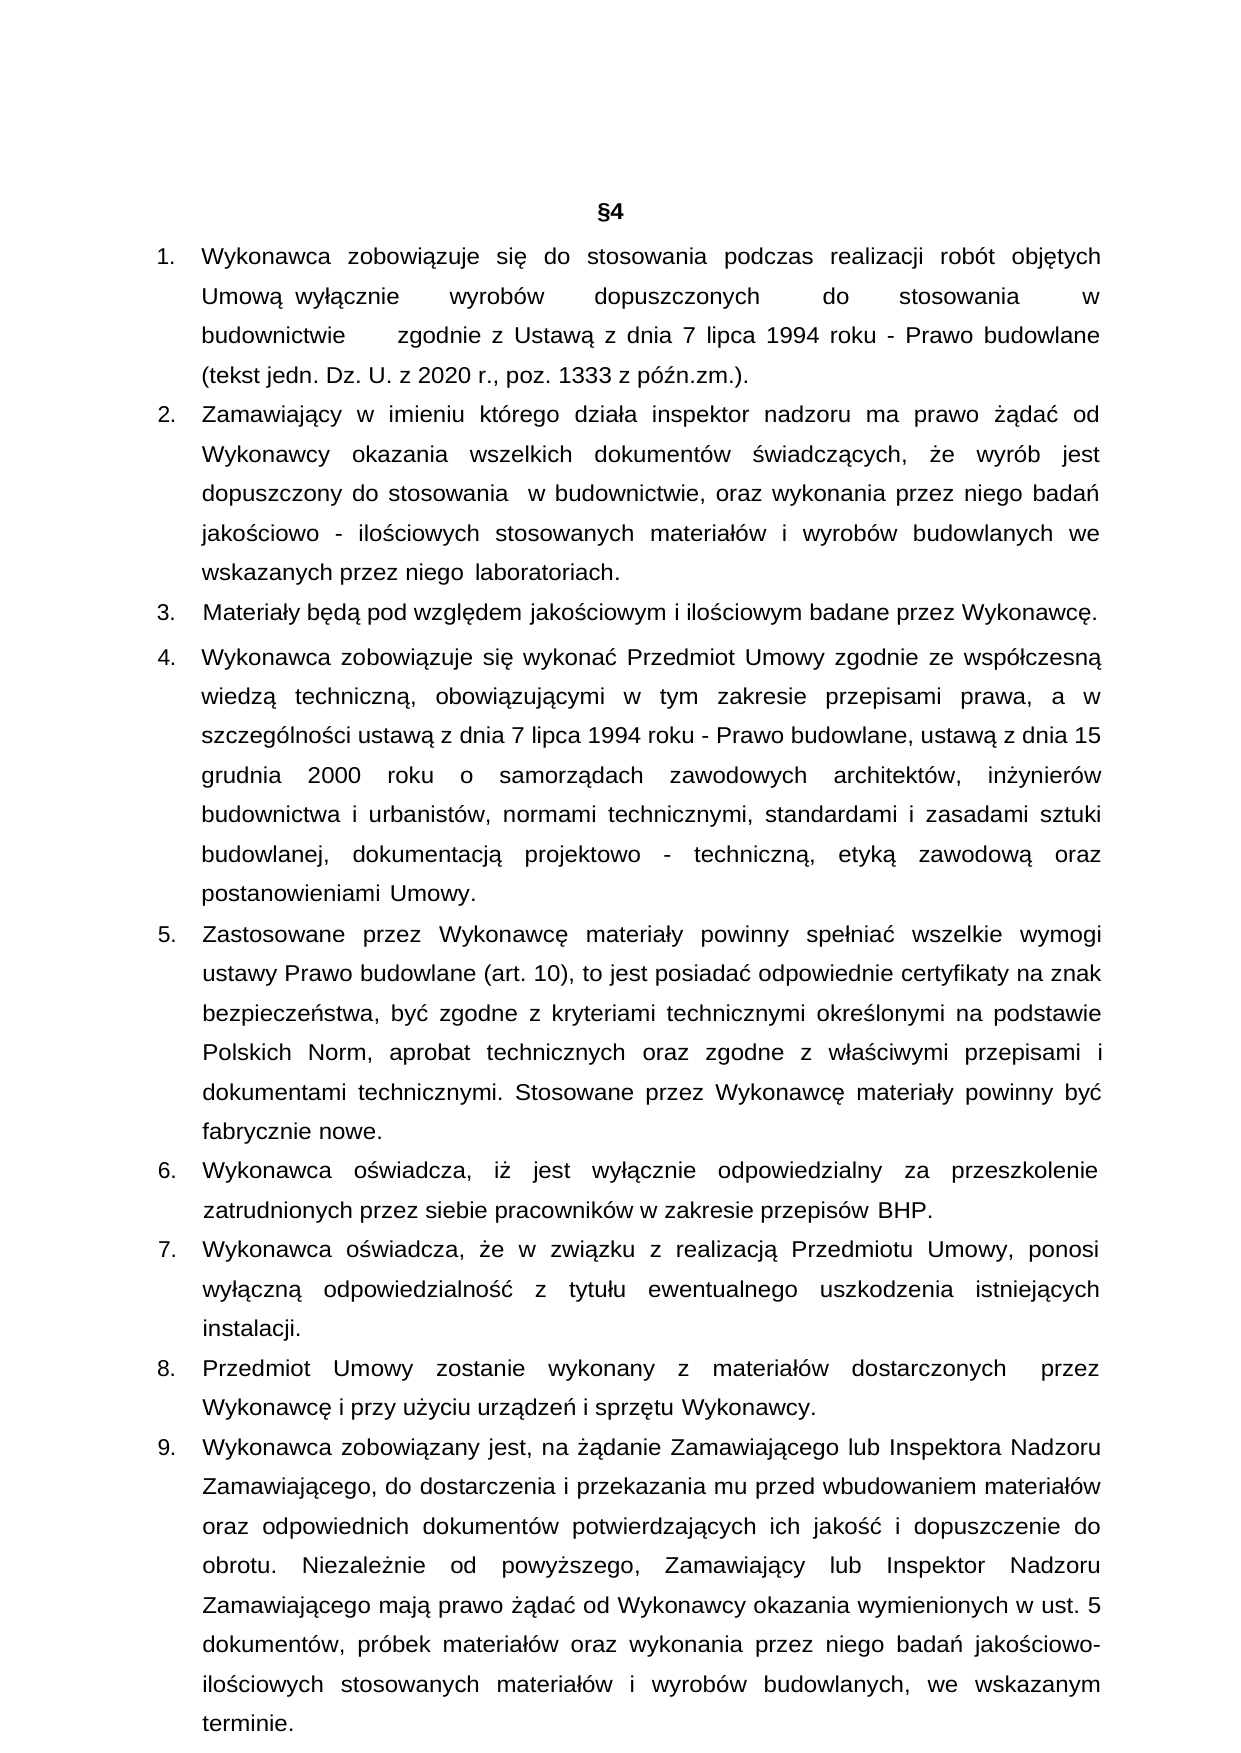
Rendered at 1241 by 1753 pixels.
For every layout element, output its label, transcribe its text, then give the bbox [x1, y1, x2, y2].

list Zastosowane przez Wykonawcę materiały powinny spełniać wszelkie wymogi ustawy Prawo budowlane (art. 10), to jest posiadać odpowiednie certyfikaty na znak bezpieczeństwa, być zgodne z kryteriami technicznymi określonymi na podstawie Polskich Norm, aprobat technicznych oraz zgodne z właściwymi przepisami i dokumentami technicznymi. Stosowane przez Wykonawcę materiały powinny być fabrycznie nowe. [158, 921, 1102, 1144]
list Wykonawca zobowiązany jest, na żądanie Zamawiającego lub Inspektora Nadzoru Zamawiającego, do dostarczenia i przekazania mu przed wbudowaniem materiałów oraz odpowiednich dokumentów potwierdzających ich jakość i dopuszczenie do obrotu. Niezależnie od powyższego, Zamawiający lub Inspektor Nadzoru Zamawiającego mają prawo żądać od Wykonawcy okazania wymienionych w ust. 5 dokumentów, próbek materiałów oraz wykonania przez niego badań jakościowo-ilościowych stosowanych materiałów i wyrobów budowlanych, we wskazanym terminie. [157, 1434, 1102, 1737]
text §4 [449, 198, 772, 224]
list Materiały będą pod względem jakościowym i ilościowym badane przez Wykonawcę. [157, 599, 1119, 625]
list Wykonawca zobowiązuje się do stosowania podczas realizacji robót objętych Umową wyłącznie wyrobów dopuszczonych do stosowania w budownictwie zgodnie z Ustawą z dnia 7 lipca 1994 roku - Prawo budowlane (tekst jedn. Dz. U. z 2020 r., poz. 1333 z późn.zm.). [156, 243, 1102, 388]
list Wykonawca oświadcza, iż jest wyłącznie odpowiedzialny za przeszkolenie zatrudnionych przez siebie pracowników w zakresie przepisów BHP. [158, 1157, 1099, 1223]
list Wykonawca zobowiązuje się wykonać Przedmiot Umowy zgodnie ze współczesną wiedzą techniczną, obowiązującymi w tym zakresie przepisami prawa, a w szczególności ustawą z dnia 7 lipca 1994 roku - Prawo budowlane, ustawą z dnia 15 grudnia 2000 roku o samorządach zawodowych architektów, inżynierów budownictwa i urbanistów, normami technicznymi, standardami i zasadami sztuki budowlanej, dokumentacją projektowo - techniczną, etyką zawodową oraz postanowieniami Umowy. [157, 643, 1102, 907]
list Zamawiający w imieniu którego działa inspektor nadzoru ma prawo żądać od Wykonawcy okazania wszelkich dokumentów świadczących, że wyrób jest dopuszczony do stosowania w budownictwie, oraz wykonania przez niego badań jakościowo - ilościowych stosowanych materiałów i wyrobów budowlanych we wskazanych przez niego laboratoriach. [157, 401, 1101, 586]
list Wykonawca oświadcza, że w związku z realizacją Przedmiotu Umowy, ponosi wyłączną odpowiedzialność z tytułu ewentualnego uszkodzenia istniejących instalacji. [158, 1236, 1101, 1342]
list Przedmiot Umowy zostanie wykonany z materiałów dostarczonych przez Wykonawcę i przy użyciu urządzeń i sprzętu Wykonawcy. [157, 1355, 1100, 1421]
